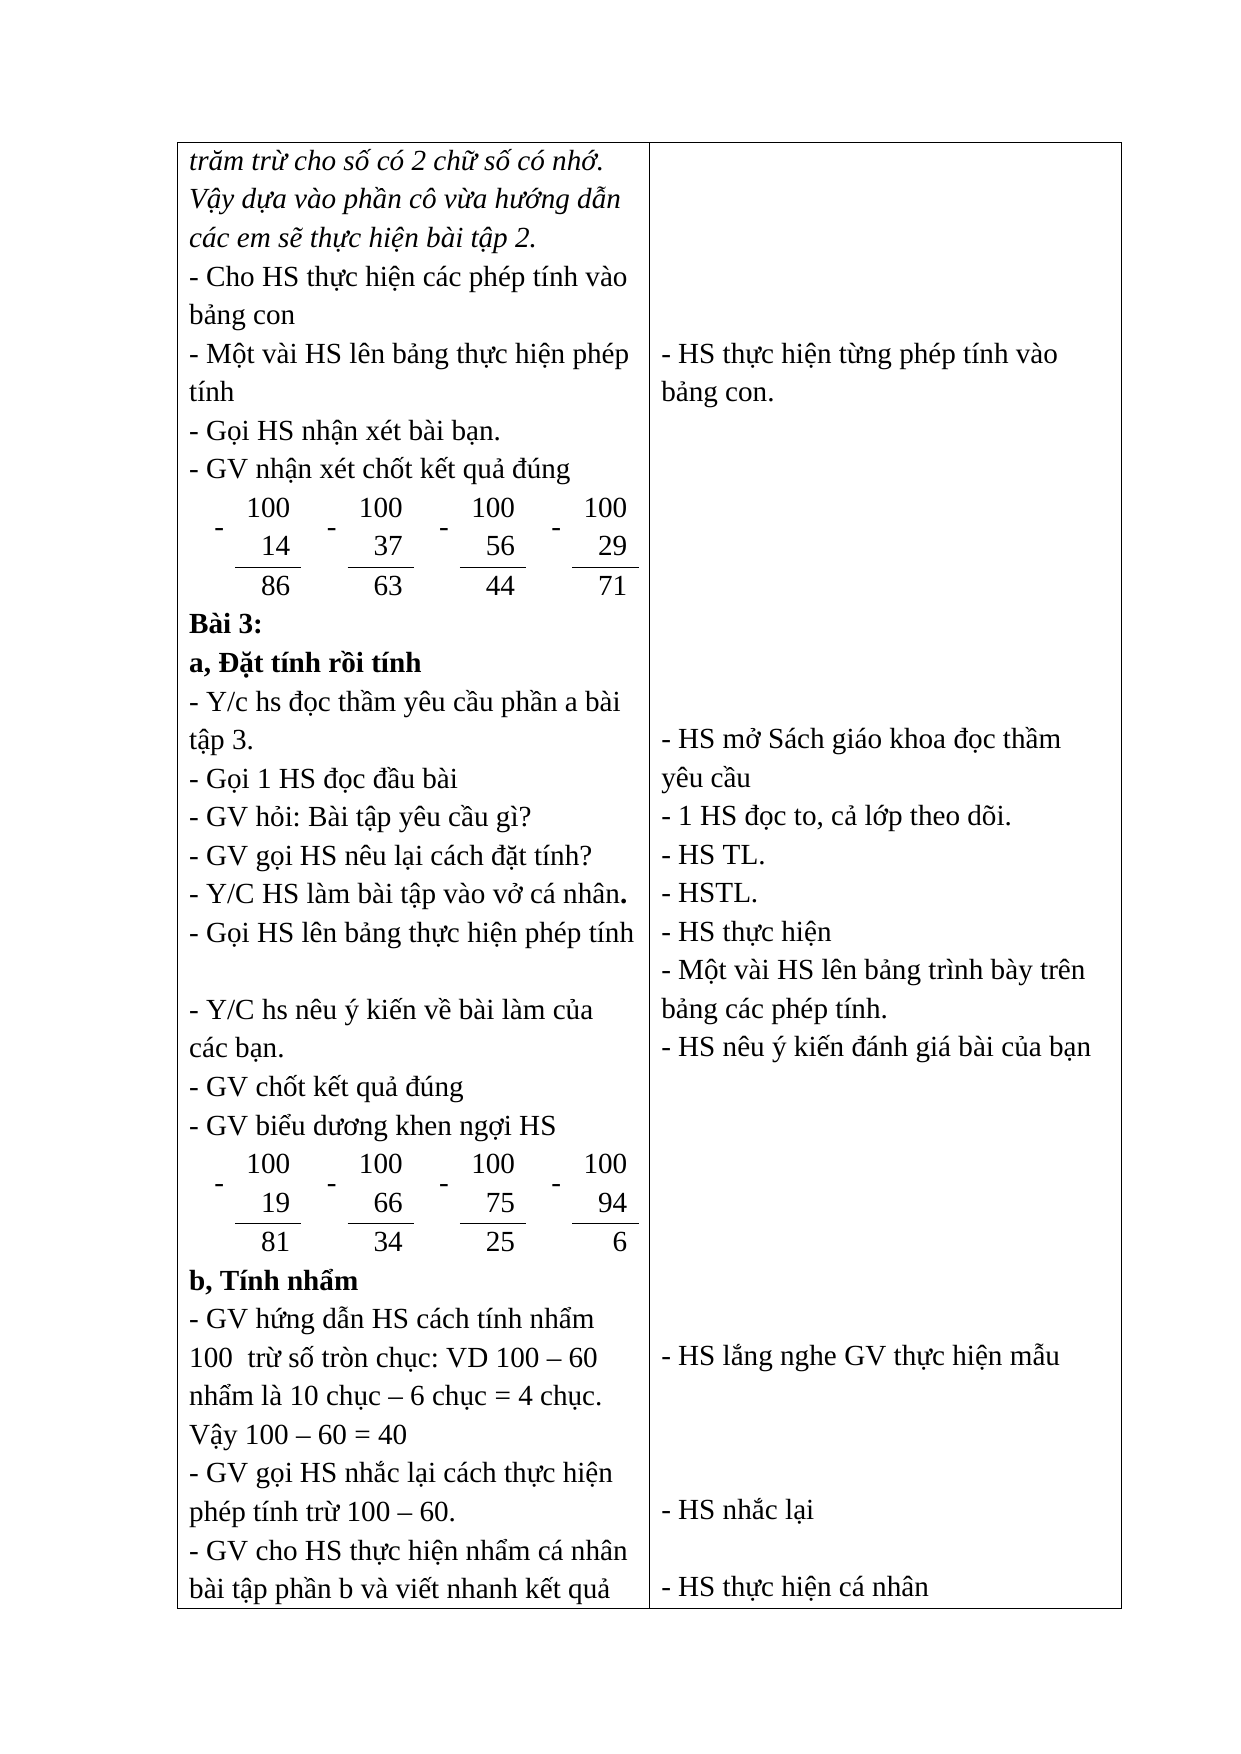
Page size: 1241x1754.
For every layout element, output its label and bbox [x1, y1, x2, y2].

table_cell [650, 143, 1121, 1608]
table_cell [178, 143, 649, 1608]
